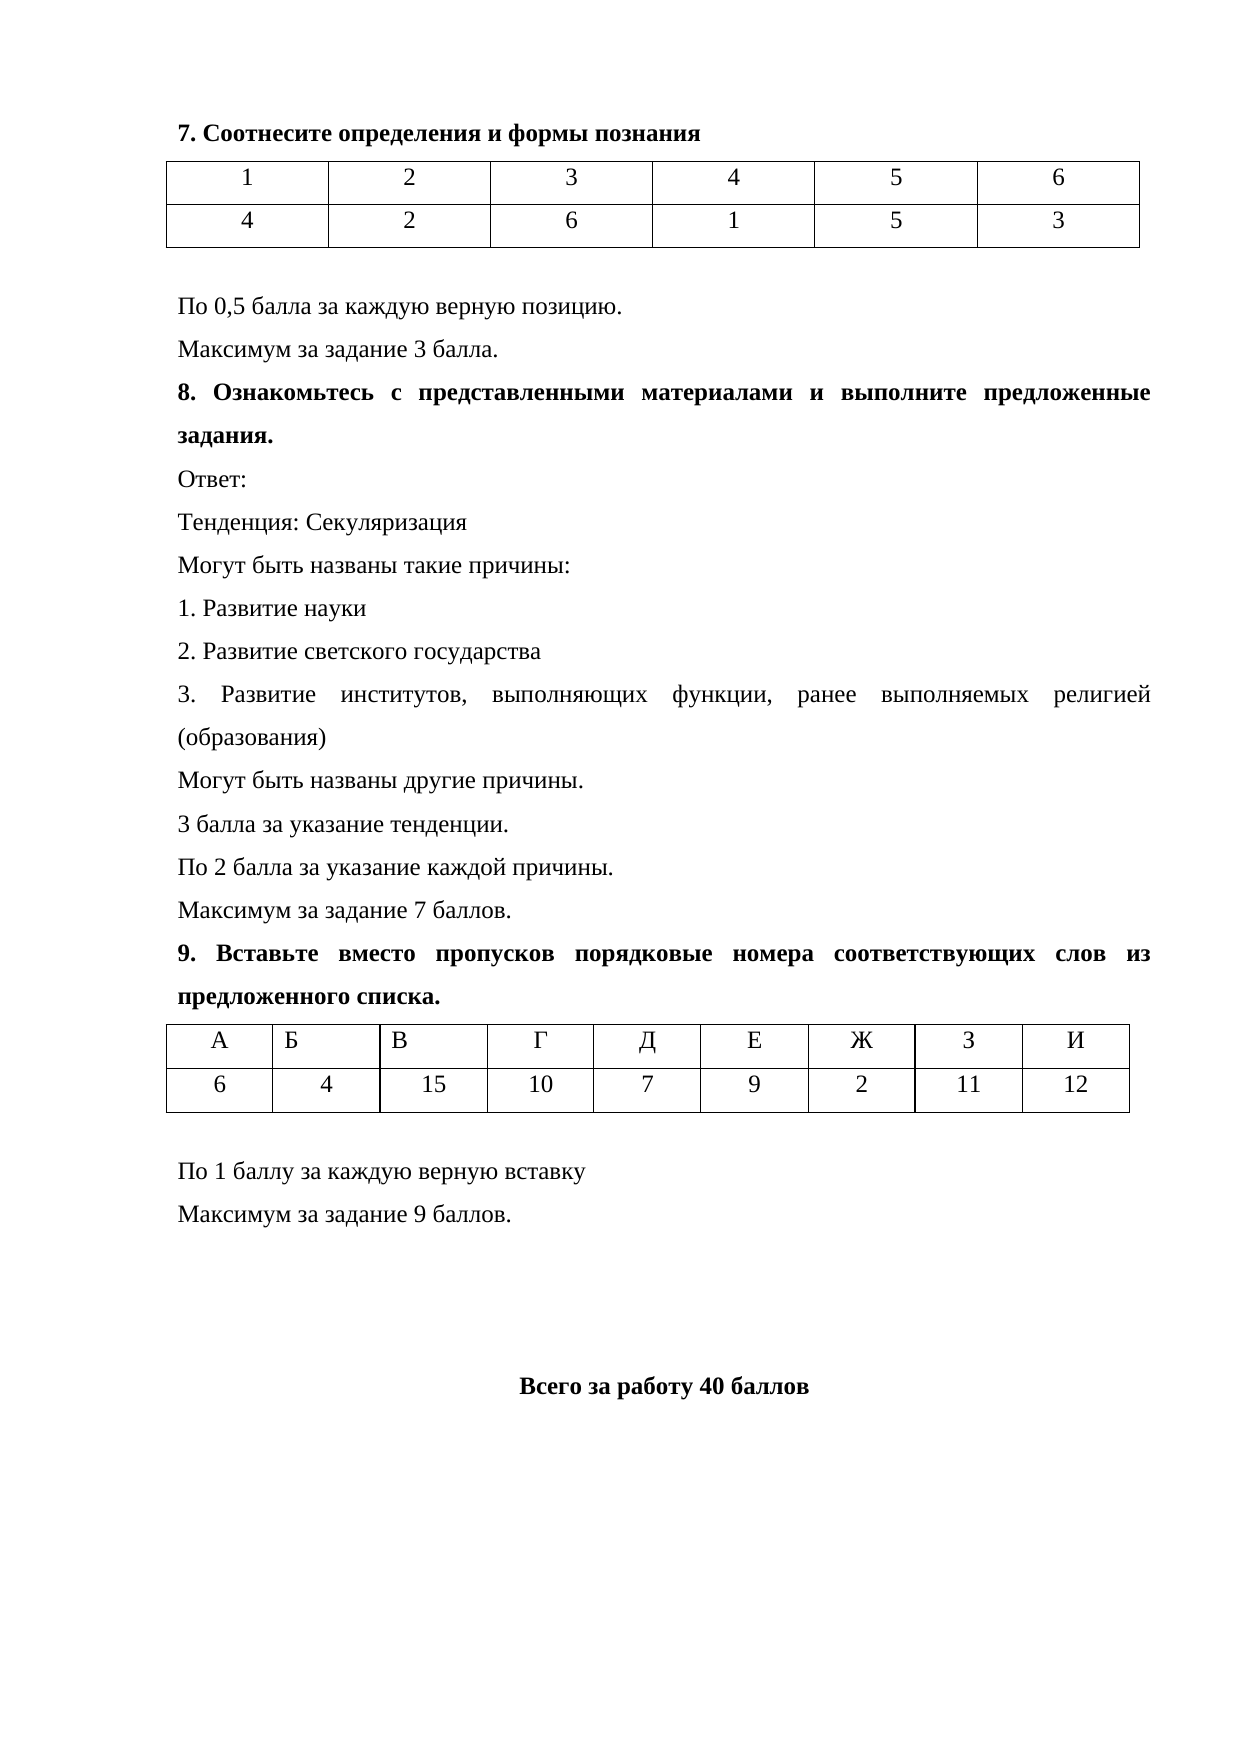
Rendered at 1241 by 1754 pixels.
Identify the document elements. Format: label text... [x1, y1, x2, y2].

table_header 6 [978, 162, 1139, 204]
table_header Б [273, 1025, 379, 1068]
text По 1 баллу за каждую верную вставку [177, 1156, 1152, 1184]
table_header 5 [815, 162, 977, 204]
table_cell 3 [978, 205, 1139, 247]
table_header 2 [329, 162, 490, 204]
table_cell 10 [488, 1069, 593, 1112]
table_header 1 [167, 162, 328, 204]
text Максимум за задание 3 балла. [177, 334, 1152, 363]
table_header А [167, 1025, 272, 1068]
text Всего за работу 40 баллов [177, 1371, 1152, 1400]
table_cell 4 [273, 1069, 379, 1112]
text 8. Ознакомьтесь с представленными материалами и выполните предложенные задания. [177, 377, 1152, 449]
table_cell 1 [653, 205, 814, 247]
text 7. Соотнесите определения и формы познания [177, 118, 1152, 147]
text 3 балла за указание тенденции. [177, 809, 1152, 837]
table_header И [1023, 1025, 1129, 1068]
table_cell 7 [594, 1069, 700, 1112]
text Ответ: [177, 464, 1152, 492]
text Максимум за задание 7 баллов. [177, 895, 1152, 924]
text Могут быть названы другие причины. [177, 766, 1152, 794]
text Могут быть названы такие причины: [177, 550, 1152, 579]
table_cell 6 [167, 1069, 272, 1112]
table_cell 2 [329, 205, 490, 247]
table_header Ж [809, 1025, 914, 1068]
table_header В [381, 1025, 487, 1068]
table_header Д [594, 1025, 700, 1068]
text По 0,5 балла за каждую верную позицию. [177, 291, 1152, 320]
table_cell 5 [815, 205, 977, 247]
table_cell 11 [916, 1069, 1022, 1112]
table_header Е [701, 1025, 808, 1068]
text 1. Развитие науки [177, 593, 1152, 622]
table_cell 15 [381, 1069, 487, 1112]
text Тенденция: Секуляризация [177, 507, 1152, 536]
table_header Г [488, 1025, 593, 1068]
table_header 3 [491, 162, 652, 204]
table_header 4 [653, 162, 814, 204]
text Максимум за задание 9 баллов. [177, 1199, 1152, 1228]
table_cell 9 [701, 1069, 808, 1112]
table_cell 6 [491, 205, 652, 247]
text 2. Развитие светского государства [177, 636, 1152, 665]
table_header З [916, 1025, 1022, 1068]
table_cell 12 [1023, 1069, 1129, 1112]
text По 2 балла за указание каждой причины. [177, 852, 1152, 881]
table_cell 4 [167, 205, 328, 247]
text 9. Вставьте вместо пропусков порядковые номера соответствующих слов из предложенного списка. [177, 938, 1152, 1010]
table_cell 2 [809, 1069, 914, 1112]
text 3. Развитие институтов, выполняющих функции, ранее выполняемых религией (образования) [177, 679, 1152, 751]
